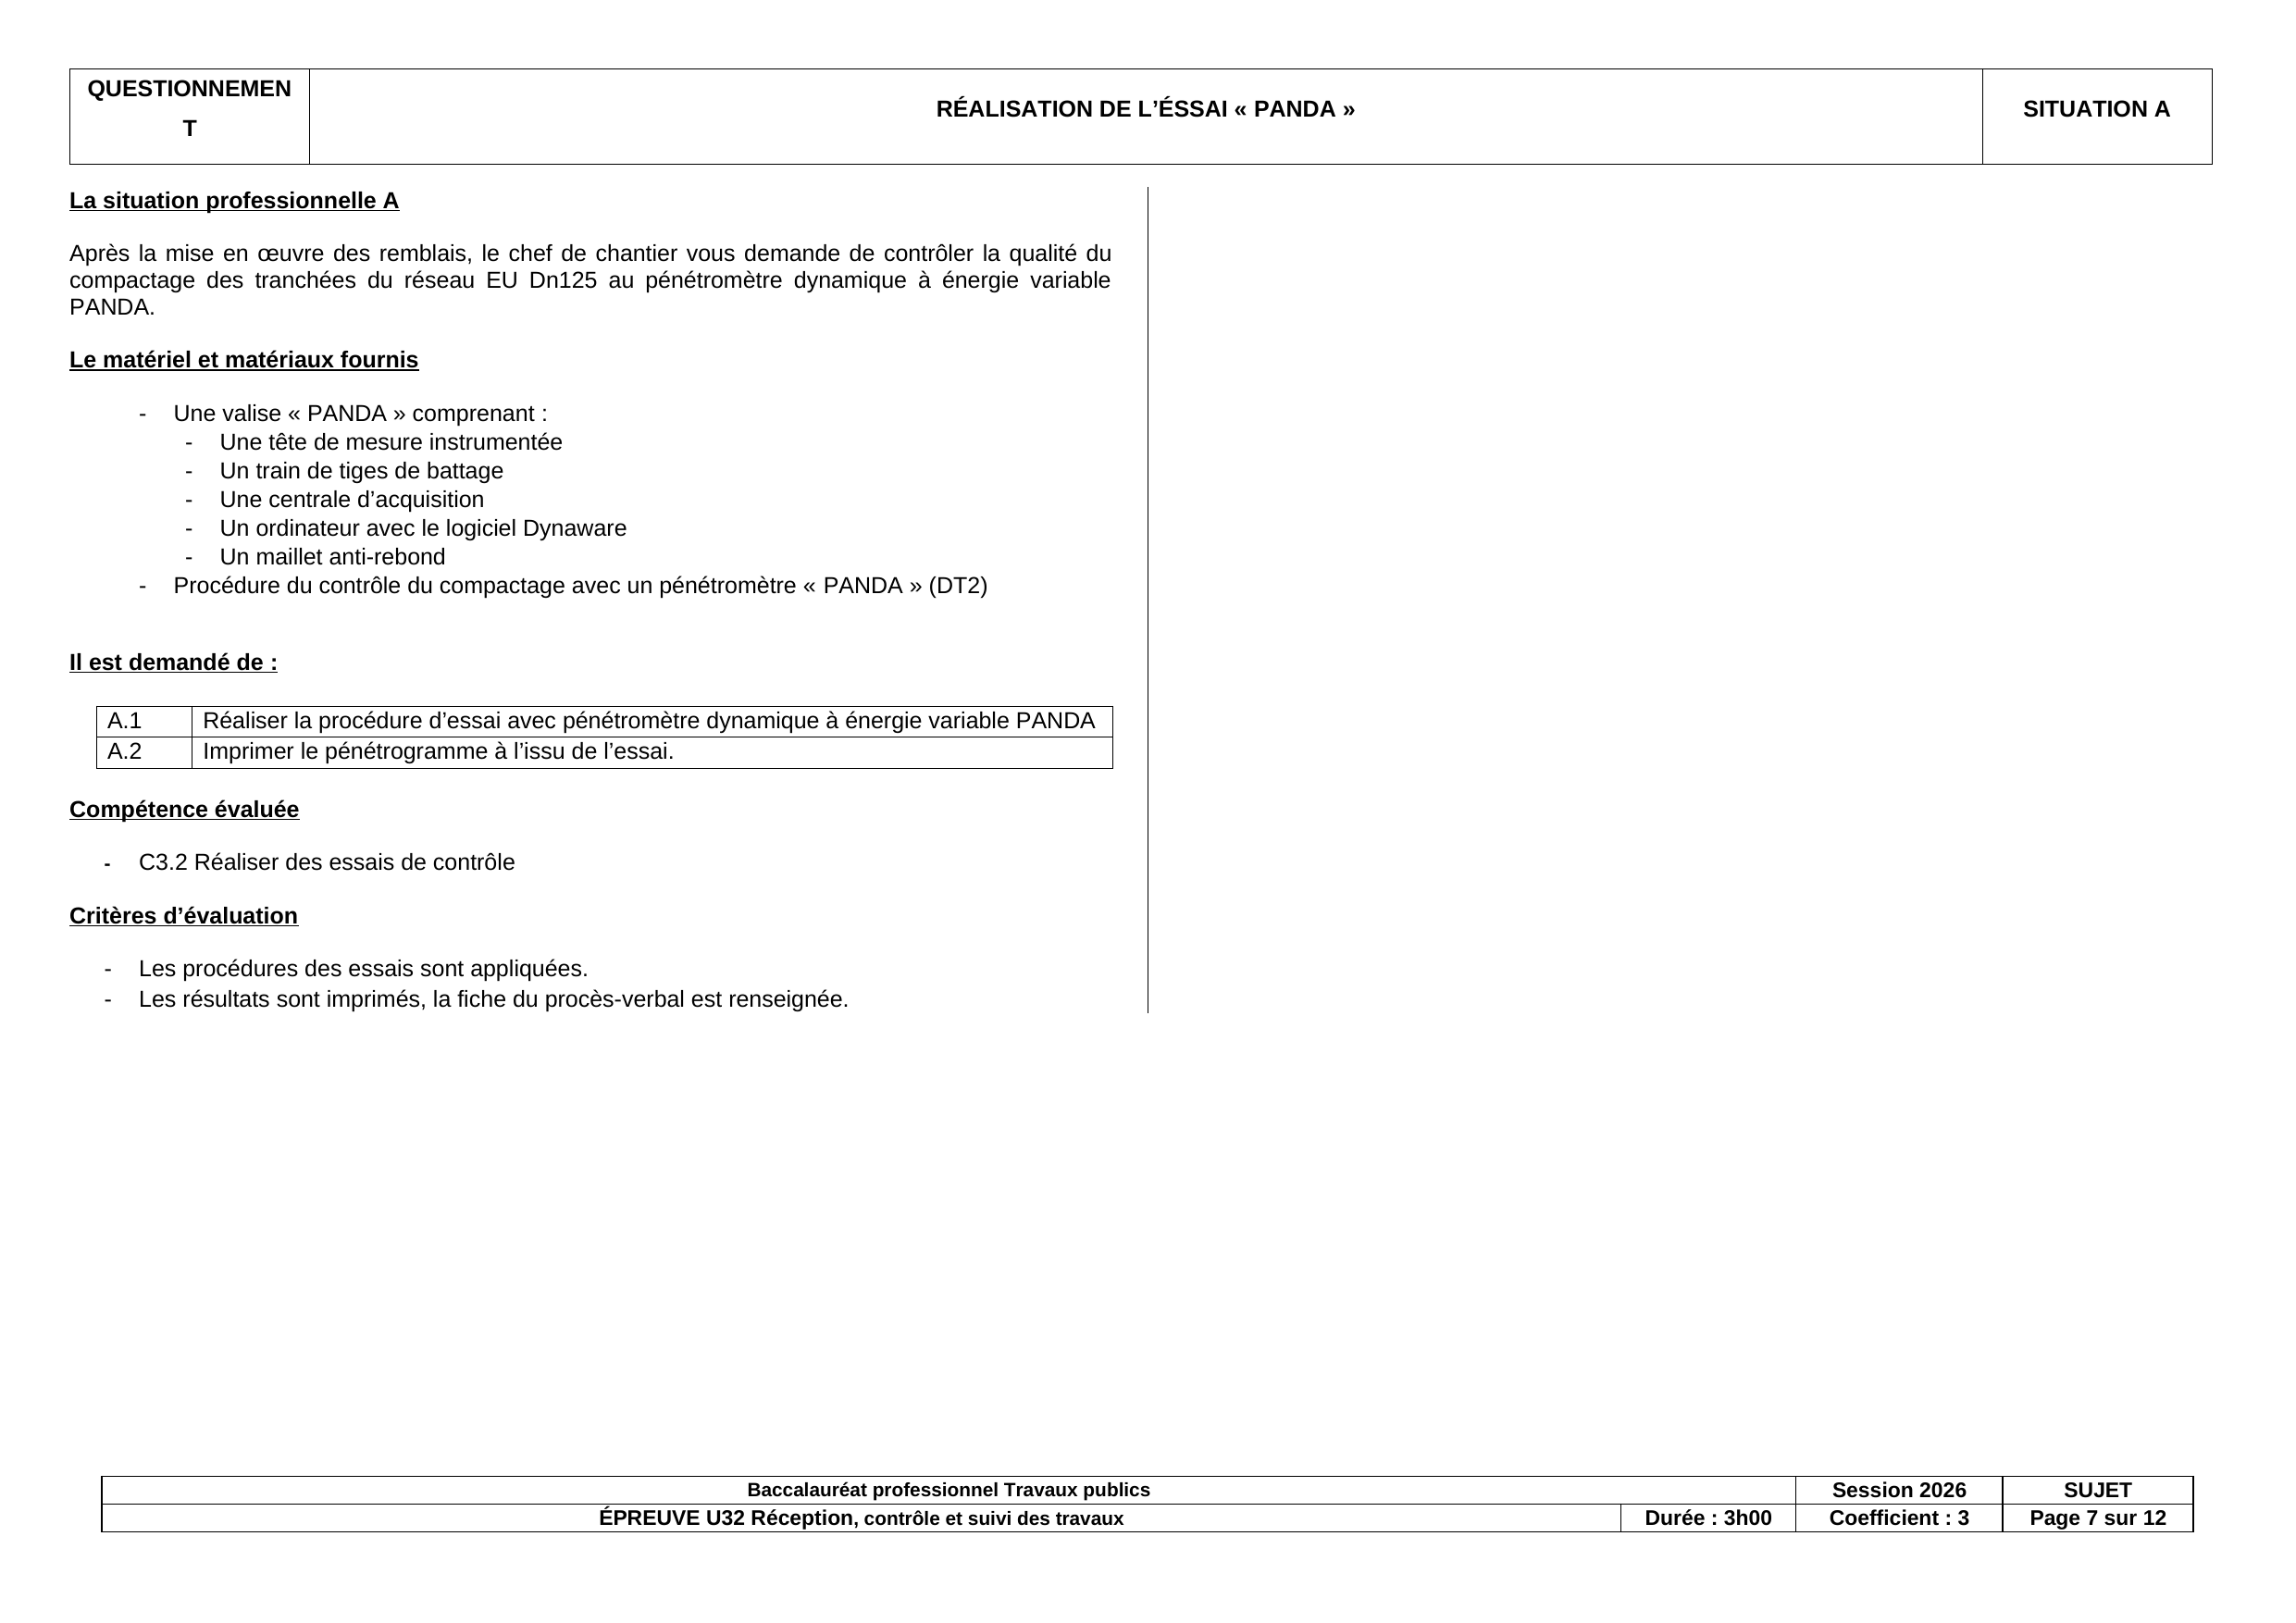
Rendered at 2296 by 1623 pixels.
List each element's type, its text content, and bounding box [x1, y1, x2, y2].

table_header A.1 [97, 707, 192, 737]
table_cell A.2 [97, 737, 192, 768]
table_header Réaliser la procédure d’essai avec pénétromètre dynamique à énergie variable PANDA [192, 707, 1112, 737]
text Le matériel et matériaux fournis [69, 346, 1113, 373]
list Un train de tiges de battage [185, 457, 1113, 484]
text La situation professionnelle A [69, 187, 1113, 214]
list Une centrale d’acquisition [185, 486, 1113, 513]
list Une valise « PANDA » comprenant : [139, 400, 1113, 427]
list Un maillet anti-rebond [185, 543, 1113, 570]
list Les procédures des essais sont appliquées. [104, 955, 1113, 982]
list C3.2 Réaliser des essais de contrôle [104, 849, 1113, 875]
list Un ordinateur avec le logiciel Dynaware [185, 514, 1113, 541]
list Les résultats sont imprimés, la fiche du procès-verbal est renseignée. [104, 985, 1113, 1012]
table_cell Imprimer le pénétrogramme à l’issu de l’essai. [192, 737, 1112, 768]
list Une tête de mesure instrumentée [185, 428, 1113, 455]
text Après la mise en œuvre des remblais, le chef de chantier vous demande de contrôler la qualité du compactage des tranchées du réseau EU Dn125 au pénétromètre dynamique à énergie variable PANDA. [69, 240, 1113, 320]
list Procédure du contrôle du compactage avec un pénétromètre « PANDA » (DT2) [139, 572, 1113, 599]
text Compétence évaluée [69, 796, 1113, 822]
text Critères d’évaluation [69, 902, 1113, 928]
text Il est demandé de : [69, 649, 1113, 675]
